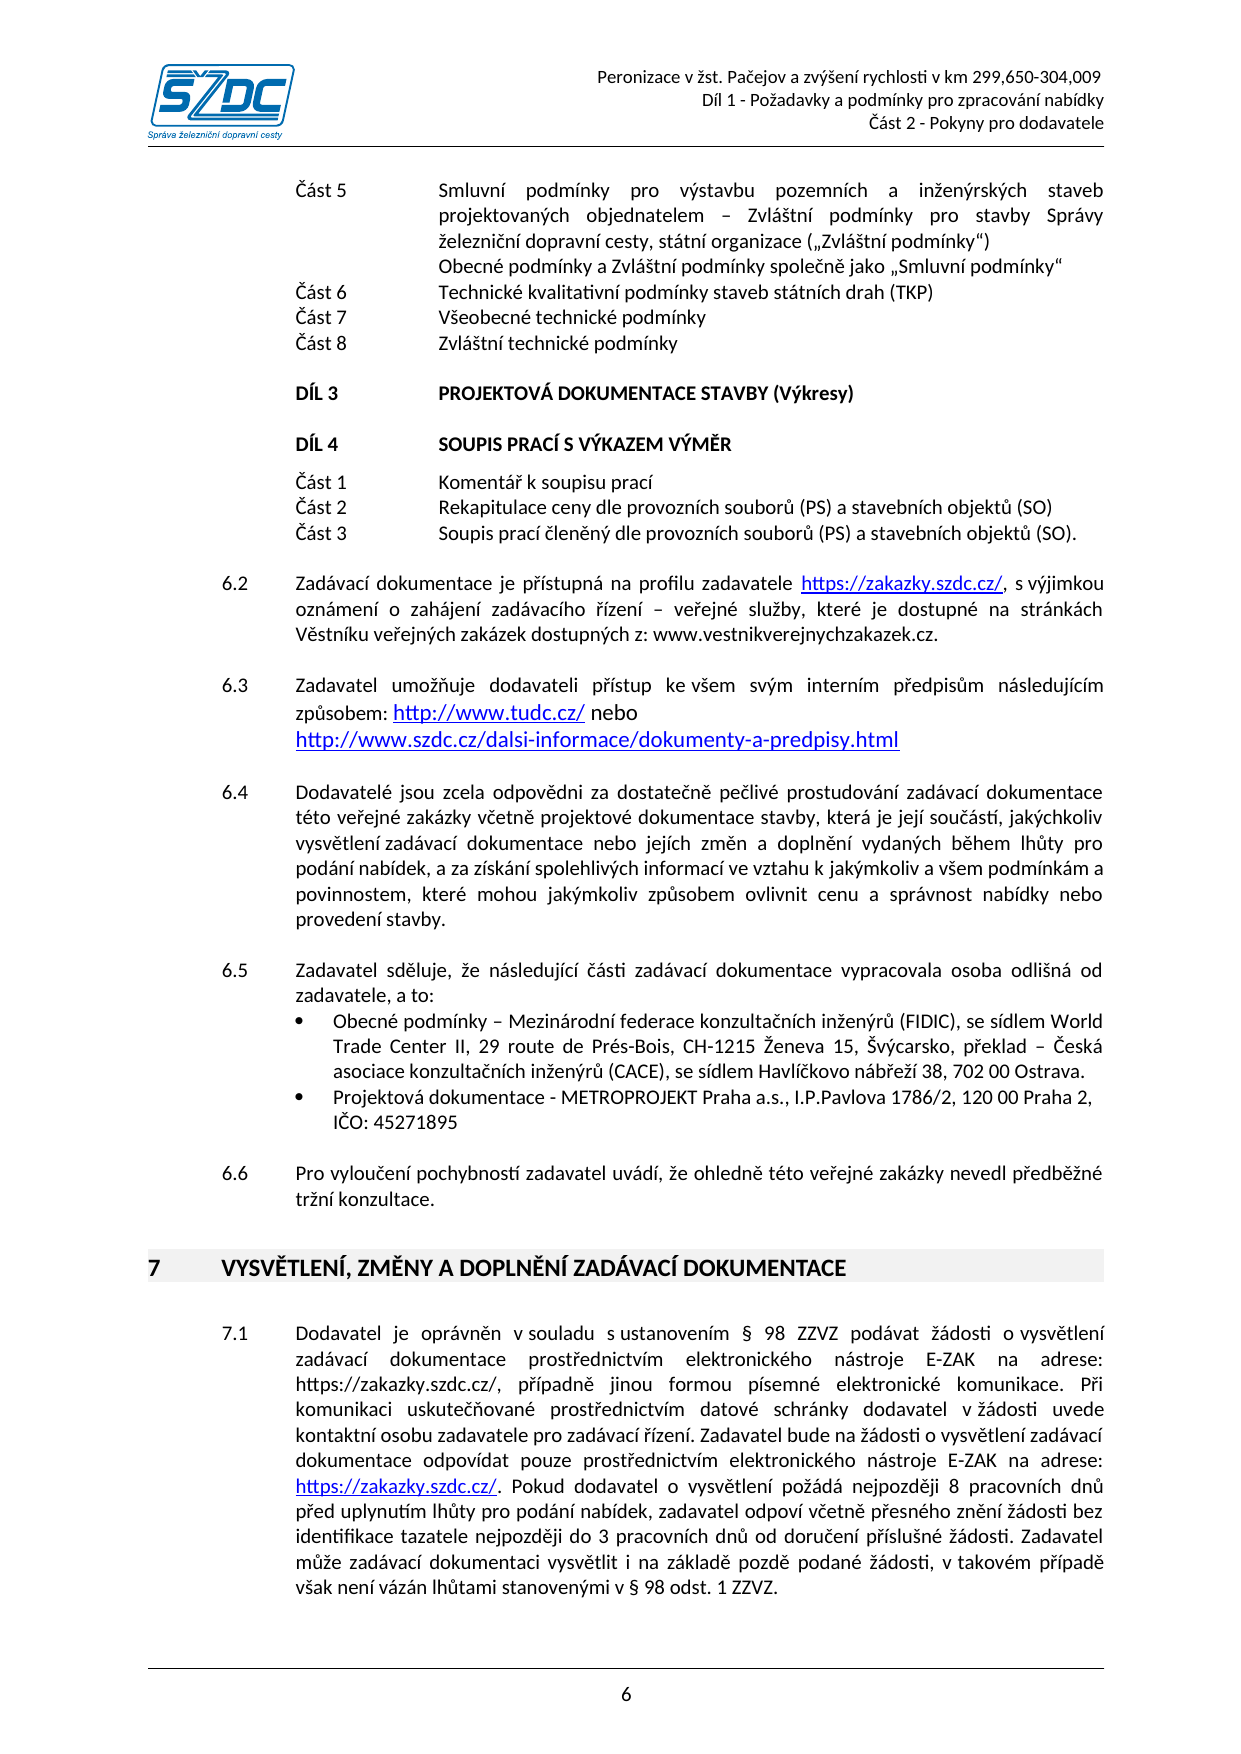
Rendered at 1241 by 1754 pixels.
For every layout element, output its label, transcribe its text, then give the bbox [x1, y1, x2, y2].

list Zadavatel sděluje, že následující části zadávací dokumentace vypracovala osoba odlišná od zadavatele, a to: [222, 957, 1104, 1008]
list Dodavatelé jsou zcela odpovědni za dostatečně pečlivé prostudování zadávací dokumentace této veřejné zakázky včetně projektové dokumentace stavby, která je její součástí, jakýchkoliv vysvětlení zadávací dokumentace nebo jejích změn a doplnění vydaných během lhůty pro podání nabídek, a za získání spolehlivých informací ve vztahu k jakýmkoliv a všem podmínkám a povinnostem, které mohou jakýmkoliv způsobem ovlivnit cenu a správnost nabídky nebo provedení stavby. [222, 779, 1104, 932]
text http://www.szdc.cz/dalsi-informace/dokumenty-a-predpisy.html [295, 726, 1104, 754]
subtitle VYSVĚTLENÍ, ZMĚNY A DOPLNĚNÍ ZADÁVACÍ DOKUMENTACE [148, 1249, 1104, 1282]
list Projektová dokumentace - METROPROJEKT Praha a.s., I.P.Pavlova 1786/2, 120 00 Praha 2, [295, 1084, 1104, 1109]
text Část 5 Smluvní podmínky pro výstavbu pozemních a inženýrských staveb projektovaných objednatelem – Zvláštní podmínky pro stavby Správy železniční dopravní cesty, státní organizace („Zvláštní podmínky“) [295, 177, 1104, 253]
list Zadávací dokumentace je přístupná na profilu zadavatele https://zakazky.szdc.cz/, s výjimkou oznámení o zahájení zadávacího řízení – veřejné služby, které je dostupné na stránkách Věstníku veřejných zakázek dostupných z: www.vestnikverejnychzakazek.cz. [222, 571, 1104, 647]
list Zadavatel umožňuje dodavateli přístup ke všem svým interním předpisům následujícím způsobem: http://www.tudc.cz/ nebo [222, 672, 1104, 726]
text Část 6 Technické kvalitativní podmínky staveb státních drah (TKP) [295, 279, 1104, 304]
text DÍL 4 SOUPIS PRACÍ S VÝKAZEM VÝMĚR [295, 431, 1104, 456]
text Obecné podmínky a Zvláštní podmínky společně jako „Smluvní podmínky“ [295, 253, 1104, 279]
list IČO: 45271895 [333, 1109, 1104, 1135]
text Část 2 Rekapitulace ceny dle provozních souborů (PS) a stavebních objektů (SO) [295, 494, 1104, 520]
text Část 3 Soupis prací členěný dle provozních souborů (PS) a stavebních objektů (SO). [295, 520, 1104, 545]
list Dodavatel je oprávněn v souladu s ustanovením § 98 ZZVZ podávat žádosti o vysvětlení zadávací dokumentace prostřednictvím elektronického nástroje E-ZAK na adrese: https://zakazky.szdc.cz/, případně jinou formou písemné elektronické komunikace. Při komunikaci uskutečňované prostřednictvím datové schránky dodavatel v žádosti uvede kontaktní osobu zadavatele pro zadávací řízení. Zadavatel bude na žádosti o vysvětlení zadávací dokumentace odpovídat pouze prostřednictvím elektronického nástroje E-ZAK na adrese: https://zakazky.szdc.cz/. Pokud dodavatel o vysvětlení požádá nejpozději 8 pracovních dnů před uplynutím lhůty pro podání nabídek, zadavatel odpoví včetně přesného znění žádosti bez identifikace tazatele nejpozději do 3 pracovních dnů od doručení příslušné žádosti. Zadavatel může zadávací dokumentaci vysvětlit i na základě pozdě podané žádosti, v takovém případě však není vázán lhůtami stanovenými v § 98 odst. 1 ZZVZ. [222, 1320, 1104, 1600]
text Část 1 Komentář k soupisu prací [295, 469, 1104, 494]
text Část 7 Všeobecné technické podmínky [295, 304, 1104, 330]
text DÍL 3 PROJEKTOVÁ DOKUMENTACE STAVBY (Výkresy) [295, 381, 1104, 406]
text Část 8 Zvláštní technické podmínky [295, 330, 1104, 355]
list Obecné podmínky – Mezinárodní federace konzultačních inženýrů (FIDIC), se sídlem World Trade Center II, 29 route de Prés-Bois, CH-1215 Ženeva 15, Švýcarsko, překlad – Česká asociace konzultačních inženýrů (CACE), se sídlem Havlíčkovo nábřeží 38, 702 00 Ostrava. [295, 1008, 1104, 1084]
list Pro vyloučení pochybností zadavatel uvádí, že ohledně této veřejné zakázky nevedl předběžné tržní konzultace. [222, 1160, 1104, 1211]
